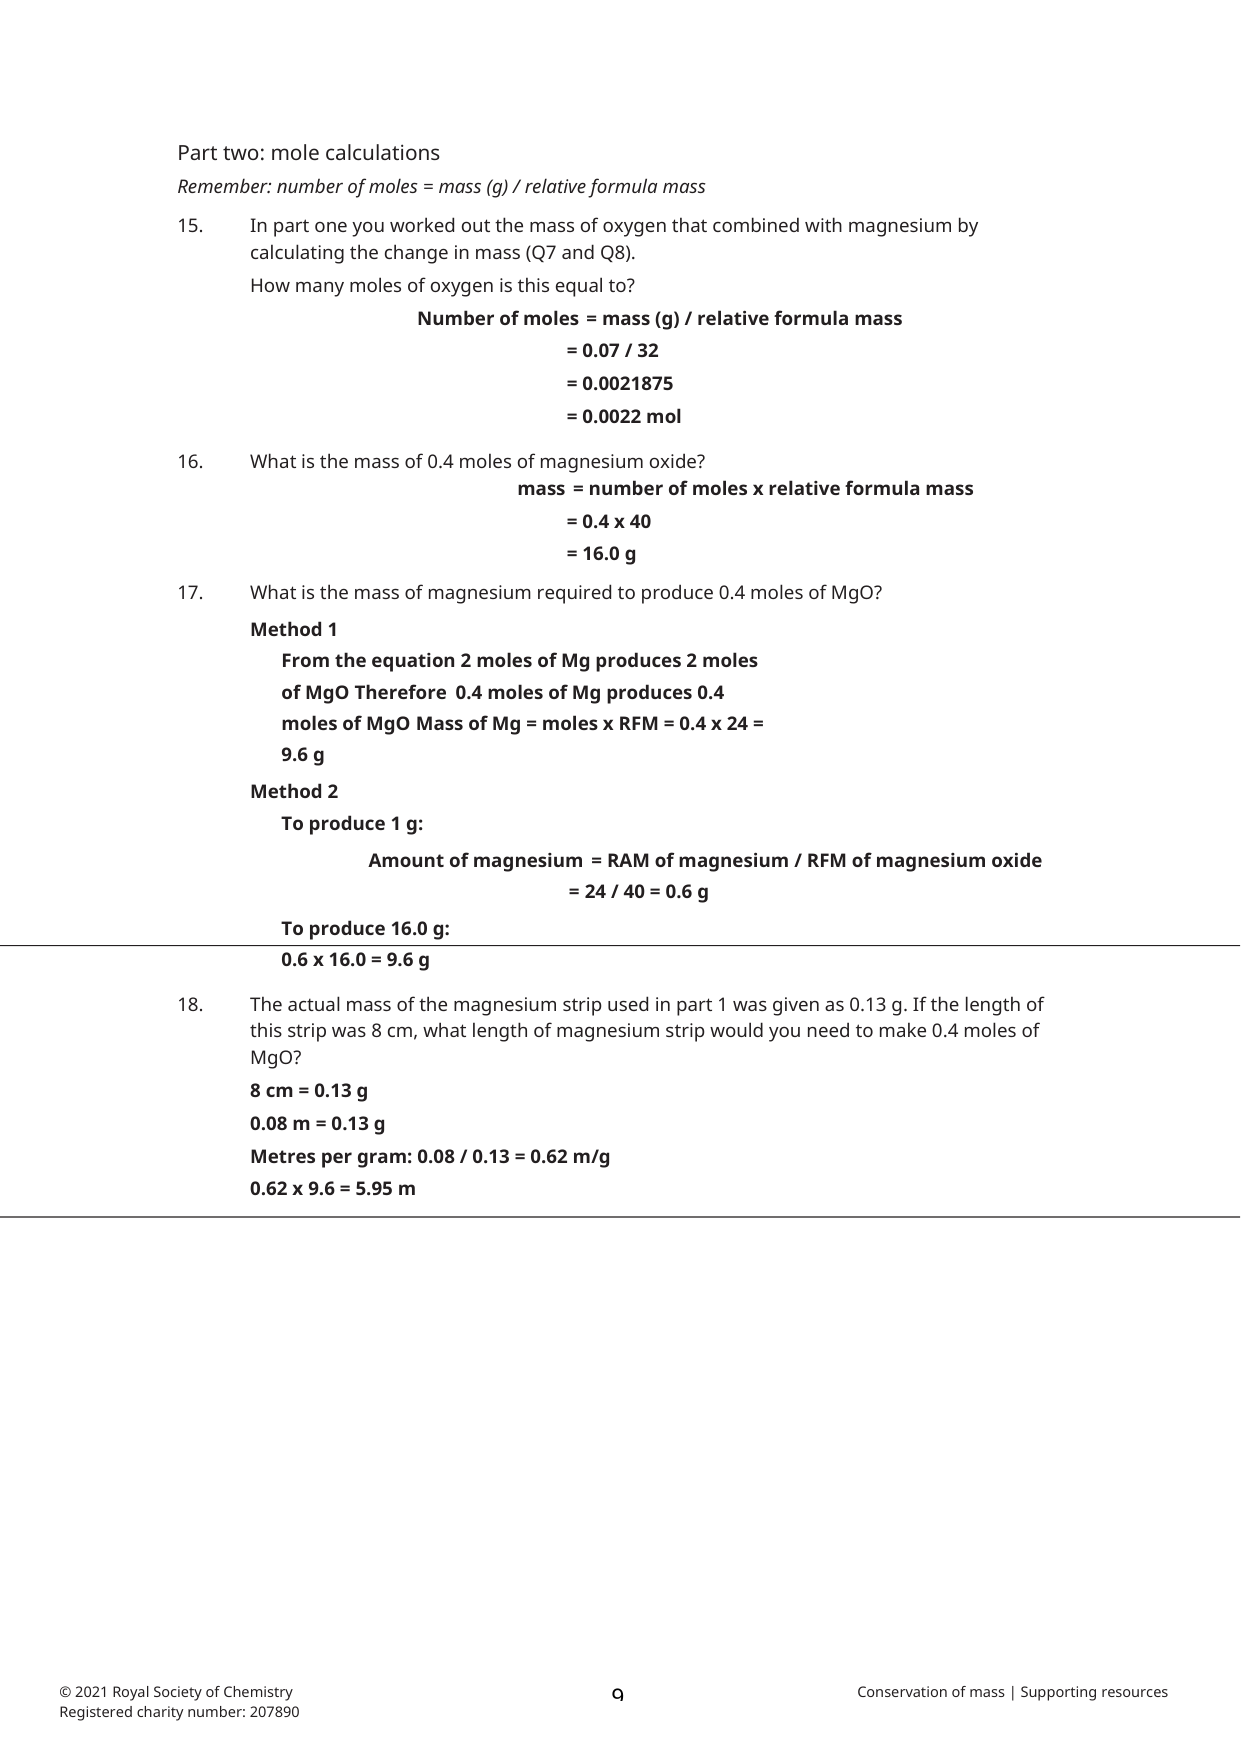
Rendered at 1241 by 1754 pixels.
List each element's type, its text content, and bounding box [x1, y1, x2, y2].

subtitle = 24 / 40 = 0.6 g [569, 878, 1194, 904]
subtitle To produce 16.0 g: [281, 915, 1194, 941]
subtitle To produce 1 g: [281, 810, 1194, 836]
text Remember: number of moles = mass (g) / relative formula mass [177, 174, 1194, 199]
subtitle 0.6 x 16.0 = 9.6 g [281, 947, 1194, 972]
list What is the mass of 0.4 moles of magnesium oxide? [177, 448, 1194, 474]
subtitle Method 2 [250, 779, 1194, 804]
text How many moles of oxygen is this equal to? [250, 272, 1194, 297]
subtitle 0.08 m = 0.13 g [250, 1110, 1194, 1136]
list In part one you worked out the mass of oxygen that combined with magnesium by calculating the change in mass (Q7 and Q8). [177, 212, 1011, 265]
subtitle 0.62 x 9.6 = 5.95 m [250, 1176, 1194, 1201]
subtitle = 16.0 g [567, 541, 1194, 566]
subtitle Part two: mole calculations [177, 138, 1194, 166]
subtitle Number of moles = mass (g) / relative formula mass [417, 305, 1194, 330]
list The actual mass of the magnesium strip used in part 1 was given as 0.13 g. If the length of this strip was 8 cm, what length of magnesium strip would you need to make 0.4 moles of MgO? [177, 991, 1051, 1070]
subtitle = 0.0022 mol [567, 403, 1194, 429]
subtitle Method 1 [250, 617, 1194, 642]
subtitle mass = number of moles x relative formula mass [517, 475, 1194, 501]
subtitle = 0.0021875 [567, 371, 1194, 396]
subtitle From the equation 2 moles of Mg produces 2 moles of MgO Therefore 0.4 moles of Mg produces 0.4 moles of MgO Mass of Mg = moles x RFM = 0.4 x 24 = 9.6 g [281, 648, 770, 767]
subtitle Amount of magnesium = RAM of magnesium / RFM of magnesium oxide [368, 847, 1194, 872]
subtitle = 0.4 x 40 [567, 508, 1194, 533]
subtitle 8 cm = 0.13 g [250, 1077, 1194, 1103]
subtitle = 0.07 / 32 [567, 338, 1194, 363]
subtitle Metres per gram: 0.08 / 0.13 = 0.62 m/g [250, 1143, 1194, 1168]
list What is the mass of magnesium required to produce 0.4 moles of MgO? [177, 579, 1194, 605]
